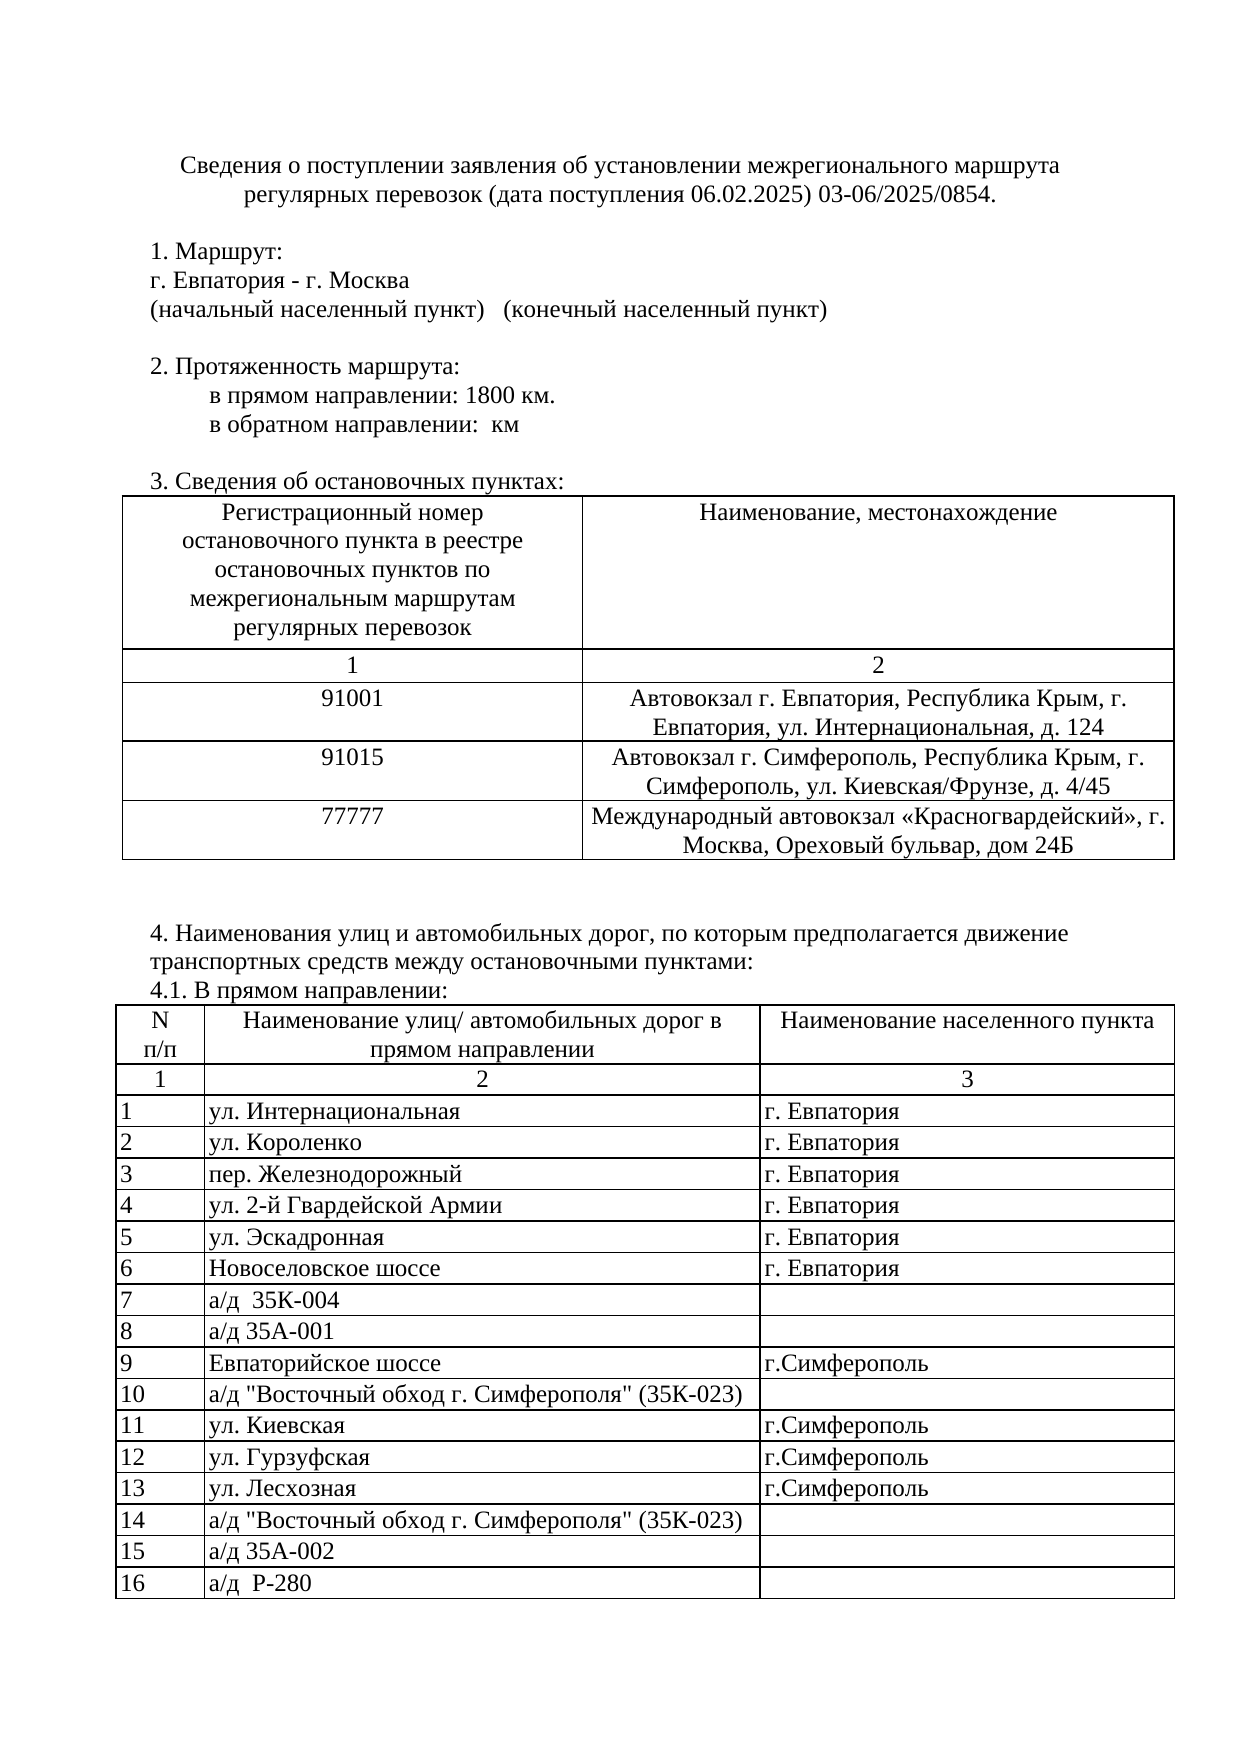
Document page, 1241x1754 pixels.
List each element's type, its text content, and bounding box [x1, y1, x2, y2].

table_header Наименование, местонахождение [583, 497, 1173, 648]
table_cell а/д 35А-002 [205, 1536, 759, 1566]
table_cell 2 [583, 650, 1173, 681]
table_cell ул. 2-й Гвардейской Армии [205, 1190, 759, 1220]
table_cell Автовокзал г. Симферополь, Республика Крым, г. Симферополь, ул. Киевская/Фрунзе, д. 4/45 [583, 742, 1173, 799]
table_header Регистрационный номер остановочного пункта в реестре остановочных пунктов по межрегиональным маршрутам регулярных перевозок [123, 497, 582, 648]
table_cell а/д 35А-001 [205, 1316, 759, 1346]
table_cell ул. Киевская [205, 1411, 759, 1440]
table_cell [761, 1316, 1174, 1346]
table_cell 11 [117, 1411, 204, 1440]
table_cell 1 [117, 1065, 204, 1094]
text г. Евпатория - г. Москва [150, 265, 1090, 294]
table_cell г.Симферополь [761, 1473, 1174, 1503]
text Сведения о поступлении заявления об установлении межрегионального маршрута регулярных перевозок (дата поступления 06.02.2025) 03-06/2025/0854. [150, 150, 1090, 207]
table_cell 5 [117, 1222, 204, 1252]
table_header Наименование улиц/ автомобильных дорог в прямом направлении [205, 1006, 759, 1063]
table_cell 9 [117, 1348, 204, 1377]
table_cell а/д 35К-004 [205, 1285, 759, 1314]
table_cell [761, 1285, 1174, 1314]
table_cell г.Симферополь [761, 1411, 1174, 1440]
table_cell Новоселовское шоссе [205, 1253, 759, 1283]
table_cell Евпаторийское шоссе [205, 1348, 759, 1377]
table_cell Автовокзал г. Евпатория, Республика Крым, г. Евпатория, ул. Интернациональная, д. 124 [583, 683, 1173, 740]
table_cell ул. Гурзуфская [205, 1442, 759, 1472]
table_cell 4 [117, 1190, 204, 1220]
table_cell [761, 1505, 1174, 1535]
table_cell ул. Интернациональная [205, 1096, 759, 1126]
table_cell а/д "Восточный обход г. Симферополя" (35К-023) [205, 1379, 759, 1409]
table_cell 14 [117, 1505, 204, 1535]
text 2. Протяженность маршрута: [150, 351, 1090, 380]
table_cell 7 [117, 1285, 204, 1314]
table_cell [761, 1536, 1174, 1566]
text 3. Сведения об остановочных пунктах: [150, 466, 1090, 495]
table_cell 3 [117, 1159, 204, 1189]
table_header Наименование населенного пункта [761, 1006, 1174, 1063]
text в обратном направлении: км [150, 409, 1090, 437]
table_cell г. Евпатория [761, 1127, 1174, 1157]
table_cell 91015 [123, 742, 582, 799]
text (начальный населенный пункт) (конечный населенный пункт) [150, 294, 1090, 322]
table_cell 8 [117, 1316, 204, 1346]
table_cell 77777 [123, 801, 582, 858]
table_cell 91001 [123, 683, 582, 740]
table_cell 10 [117, 1379, 204, 1409]
table_cell а/д "Восточный обход г. Симферополя" (35К-023) [205, 1505, 759, 1535]
table_cell 1 [117, 1096, 204, 1126]
table_cell г.Симферополь [761, 1348, 1174, 1377]
table_cell г. Евпатория [761, 1096, 1174, 1126]
table_cell 6 [117, 1253, 204, 1283]
table_cell г. Евпатория [761, 1159, 1174, 1189]
text в прямом направлении: 1800 км. [150, 380, 1090, 409]
table_cell 16 [117, 1568, 204, 1598]
table_cell г. Евпатория [761, 1222, 1174, 1252]
table_cell 12 [117, 1442, 204, 1472]
table_cell г. Евпатория [761, 1190, 1174, 1220]
table_cell [761, 1568, 1174, 1598]
table_cell 1 [123, 650, 582, 681]
table_cell Международный автовокзал «Красногвардейский», г. Москва, Ореховый бульвар, дом 24Б [583, 801, 1173, 858]
table_header N п/п [117, 1006, 204, 1063]
table_cell ул. Эскадронная [205, 1222, 759, 1252]
table_cell г. Евпатория [761, 1253, 1174, 1283]
table_cell ул. Лесхозная [205, 1473, 759, 1503]
table_cell 15 [117, 1536, 204, 1566]
table_cell пер. Железнодорожный [205, 1159, 759, 1189]
text 4.1. В прямом направлении: [150, 975, 1090, 1004]
text 1. Маршрут: [150, 236, 1090, 265]
table_cell 2 [117, 1127, 204, 1157]
table_cell а/д Р-280 [205, 1568, 759, 1598]
table_cell ул. Короленко [205, 1127, 759, 1157]
table_cell 13 [117, 1473, 204, 1503]
text 4. Наименования улиц и автомобильных дорог, по которым предполагается движение транспортных средств между остановочными пунктами: [150, 918, 1090, 975]
table_cell 3 [761, 1065, 1174, 1094]
table_cell [761, 1379, 1174, 1409]
table_cell 2 [205, 1065, 759, 1094]
table_cell г.Симферополь [761, 1442, 1174, 1472]
